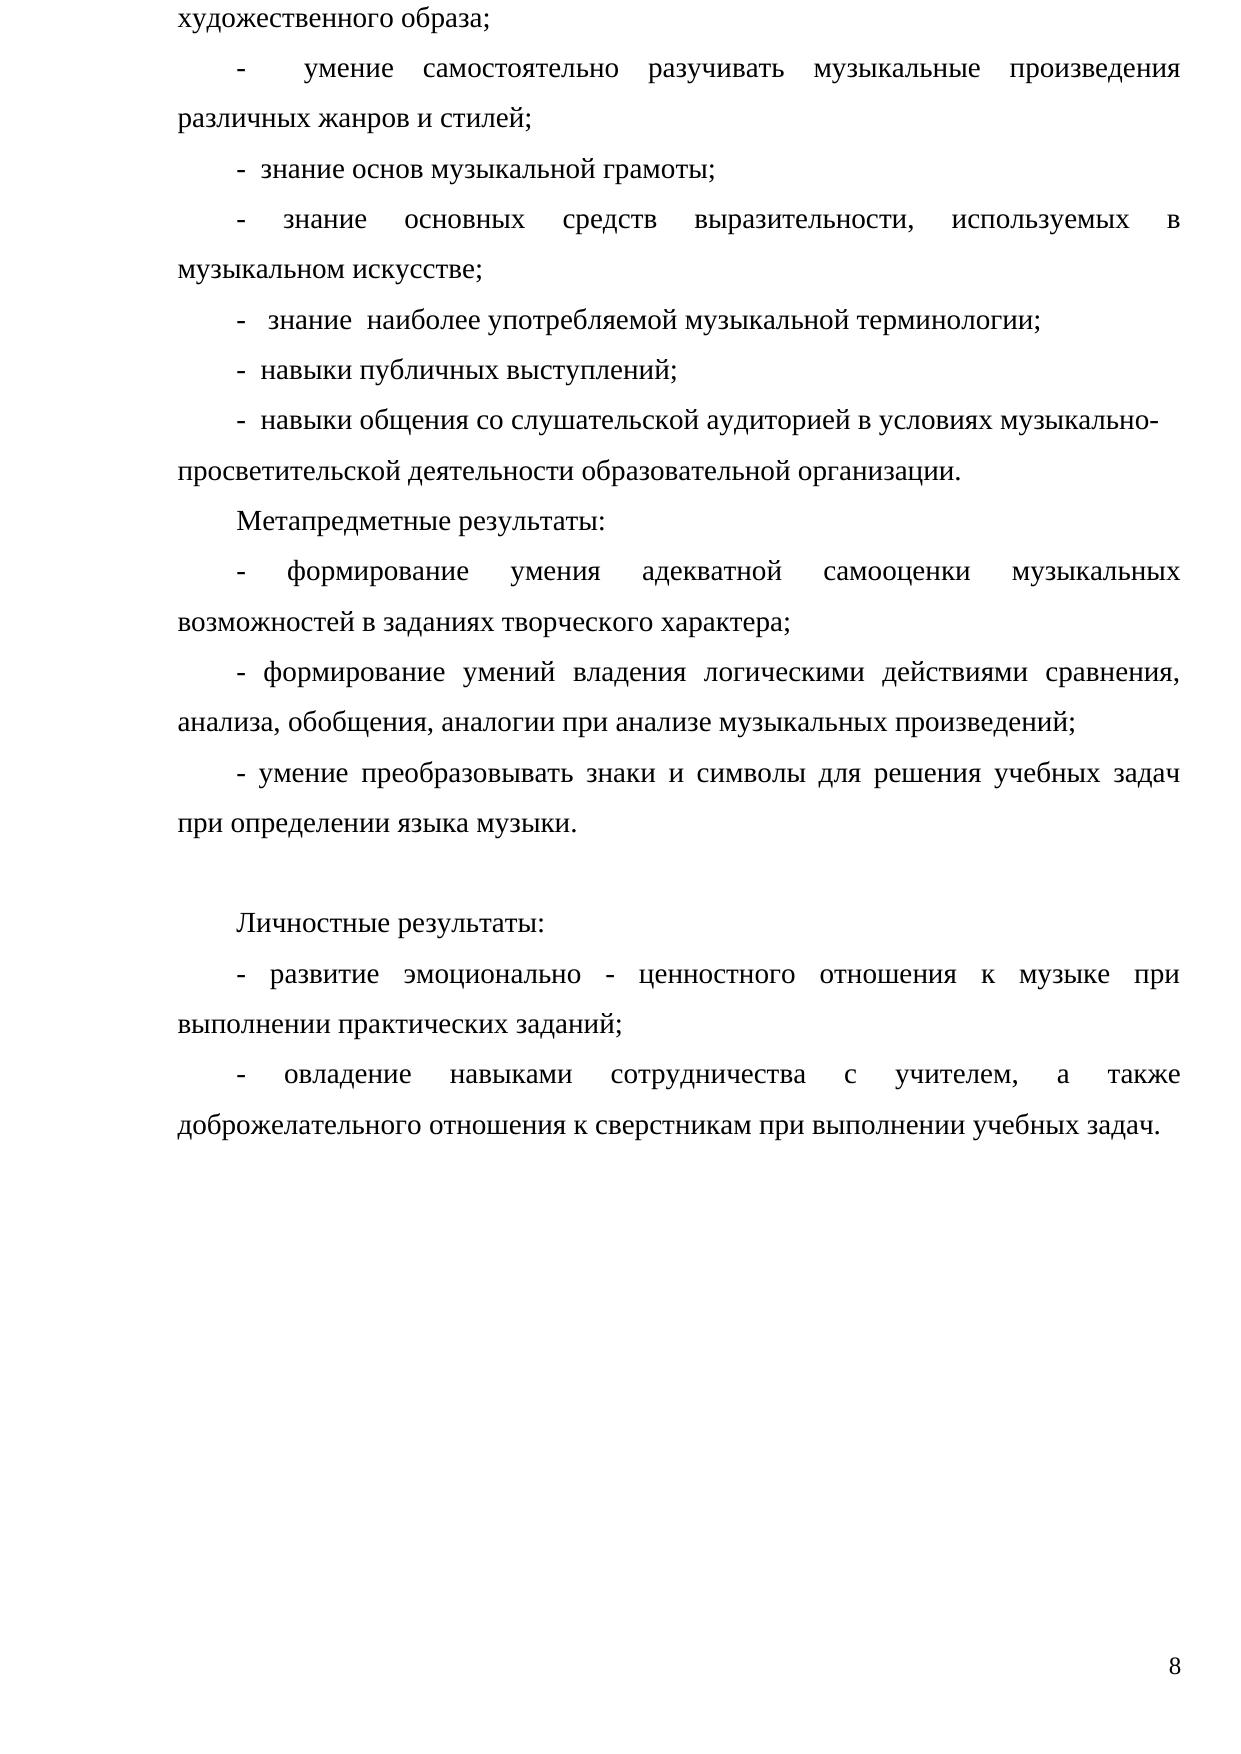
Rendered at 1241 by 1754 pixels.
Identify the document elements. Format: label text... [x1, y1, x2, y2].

text - формирование умения адекватной самооценки музыкальных возможностей в заданиях творческого характера; [177, 553, 1181, 637]
list - навыки публичных выступлений; [177, 352, 1181, 386]
list - знание основ музыкальной грамоты; [177, 151, 1181, 184]
text - формирование умений владения логическими действиями сравнения, анализа, обобщения, аналогии при анализе музыкальных произведений; [177, 654, 1181, 738]
text - умение преобразовывать знаки и символы для решения учебных задач при определении языка музыки. [177, 755, 1181, 838]
list - навыки общения со слушательской аудиторией в условиях музыкально-просветительской деятельности образовательной организации. [177, 402, 1181, 486]
list Метапредметные результаты: [177, 503, 1181, 537]
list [177, 0, 1181, 33]
text - овладение навыками сотрудничества с учителем, а также доброжелательного отношения к сверстникам при выполнении учебных задач. [177, 1057, 1181, 1140]
list - знание наиболее употребляемой музыкальной терминологии; [177, 302, 1181, 335]
list - знание основных средств выразительности, используемых в музыкальном искусстве; [177, 201, 1181, 285]
list Личностные результаты: [177, 906, 1181, 939]
list - умение самостоятельно разучивать музыкальные произведения различных жанров и стилей; [177, 50, 1181, 134]
text - развитие эмоционально - ценностного отношения к музыке при выполнении практических заданий; [177, 956, 1181, 1040]
